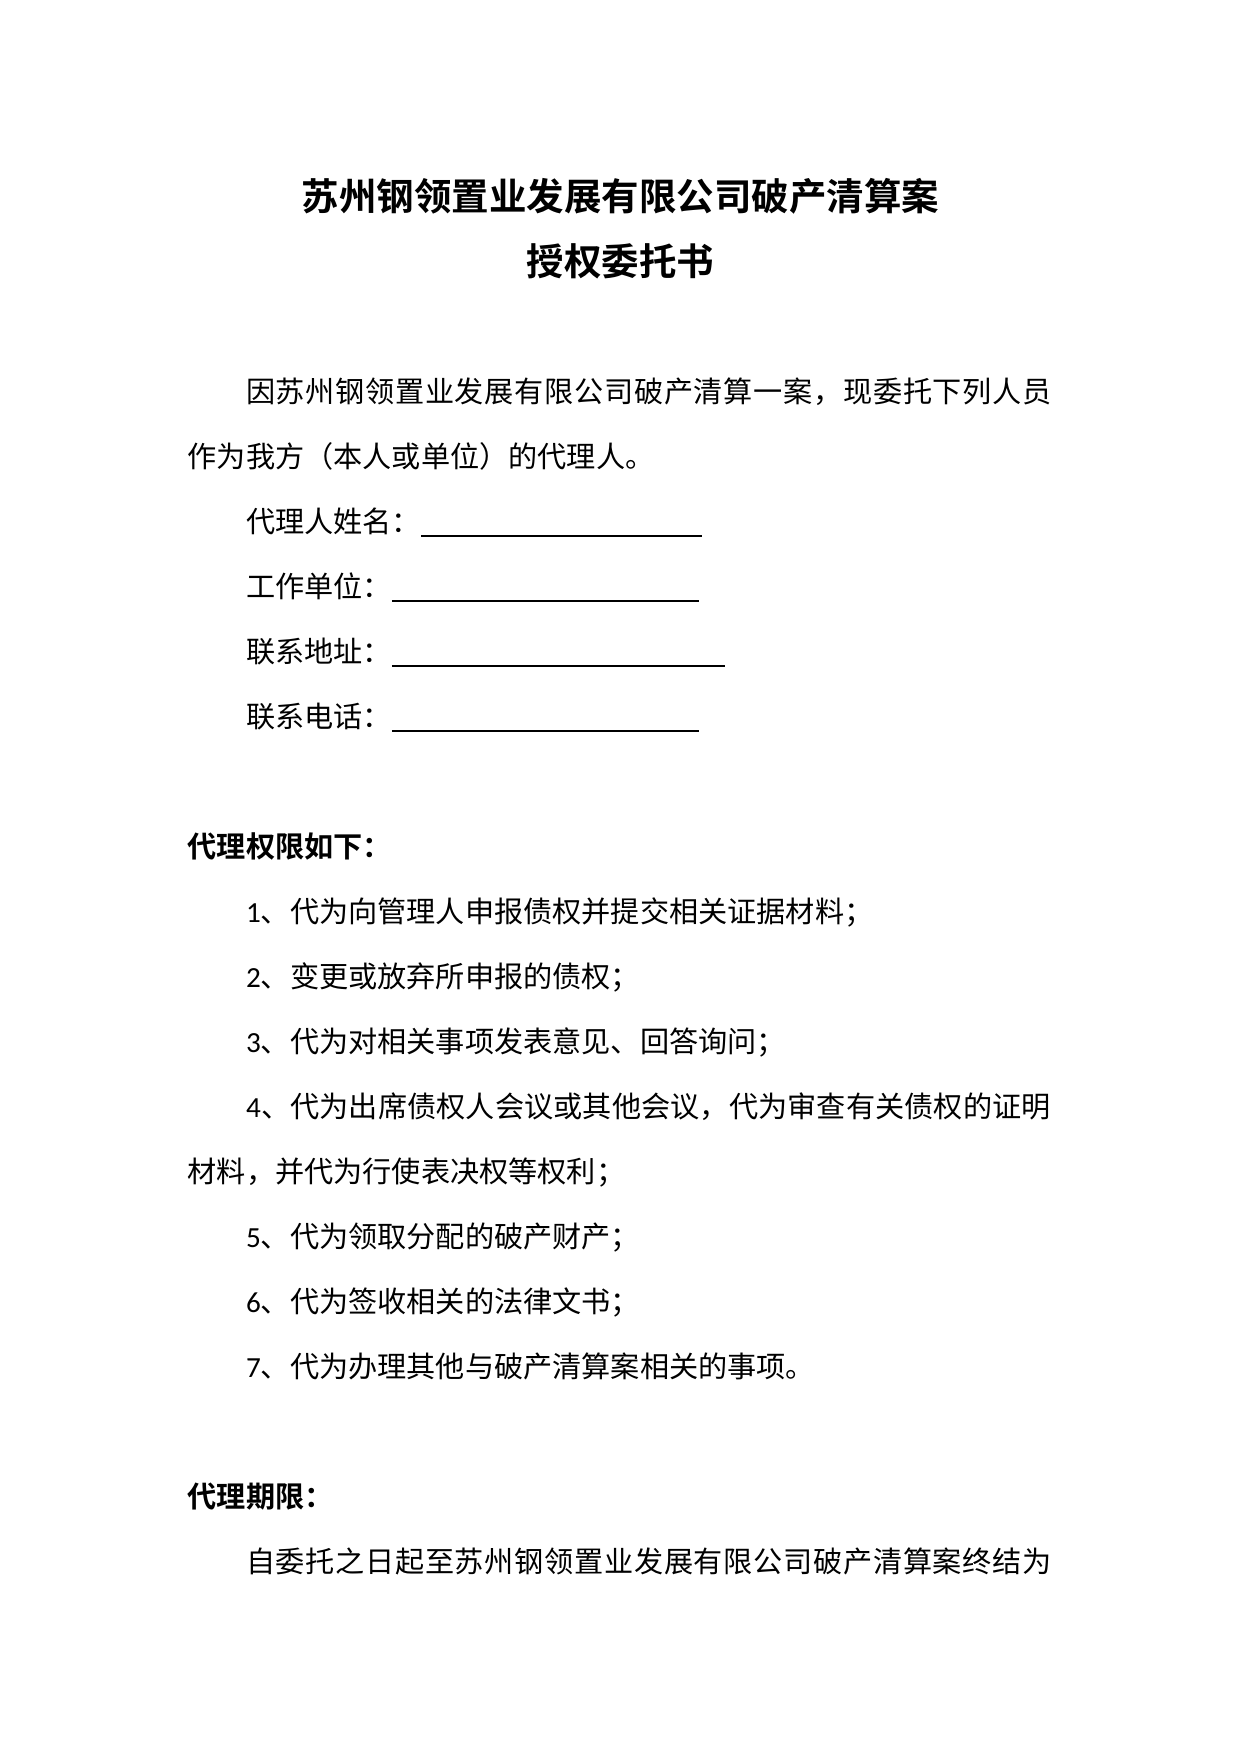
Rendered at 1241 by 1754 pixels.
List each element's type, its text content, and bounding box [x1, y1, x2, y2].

text 授权委托书 [187, 227, 1053, 292]
text 6、代为签收相关的法律文书； [187, 1267, 1053, 1332]
text 代理期限： [187, 1462, 1053, 1527]
text 联系地址： [187, 617, 1053, 682]
text 4、代为出席债权人会议或其他会议，代为审查有关债权的证明材料，并代为行使表决权等权利； [187, 1072, 1053, 1202]
text 代理权限如下： [187, 812, 1053, 877]
text 联系电话： [187, 682, 1053, 747]
text 苏州钢领置业发展有限公司破产清算案 [187, 162, 1053, 227]
text 7、代为办理其他与破产清算案相关的事项。 [187, 1332, 1053, 1397]
text 工作单位： [187, 552, 1053, 617]
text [187, 1527, 1053, 1592]
text 1、代为向管理人申报债权并提交相关证据材料； [187, 877, 1053, 942]
text 3、代为对相关事项发表意见、回答询问； [187, 1007, 1053, 1072]
text 因苏州钢领置业发展有限公司破产清算一案，现委托下列人员作为我方（本人或单位）的代理人。 [187, 357, 1053, 487]
text 5、代为领取分配的破产财产； [187, 1202, 1053, 1267]
text 代理人姓名： [187, 487, 1053, 552]
text 2、变更或放弃所申报的债权； [187, 942, 1053, 1007]
